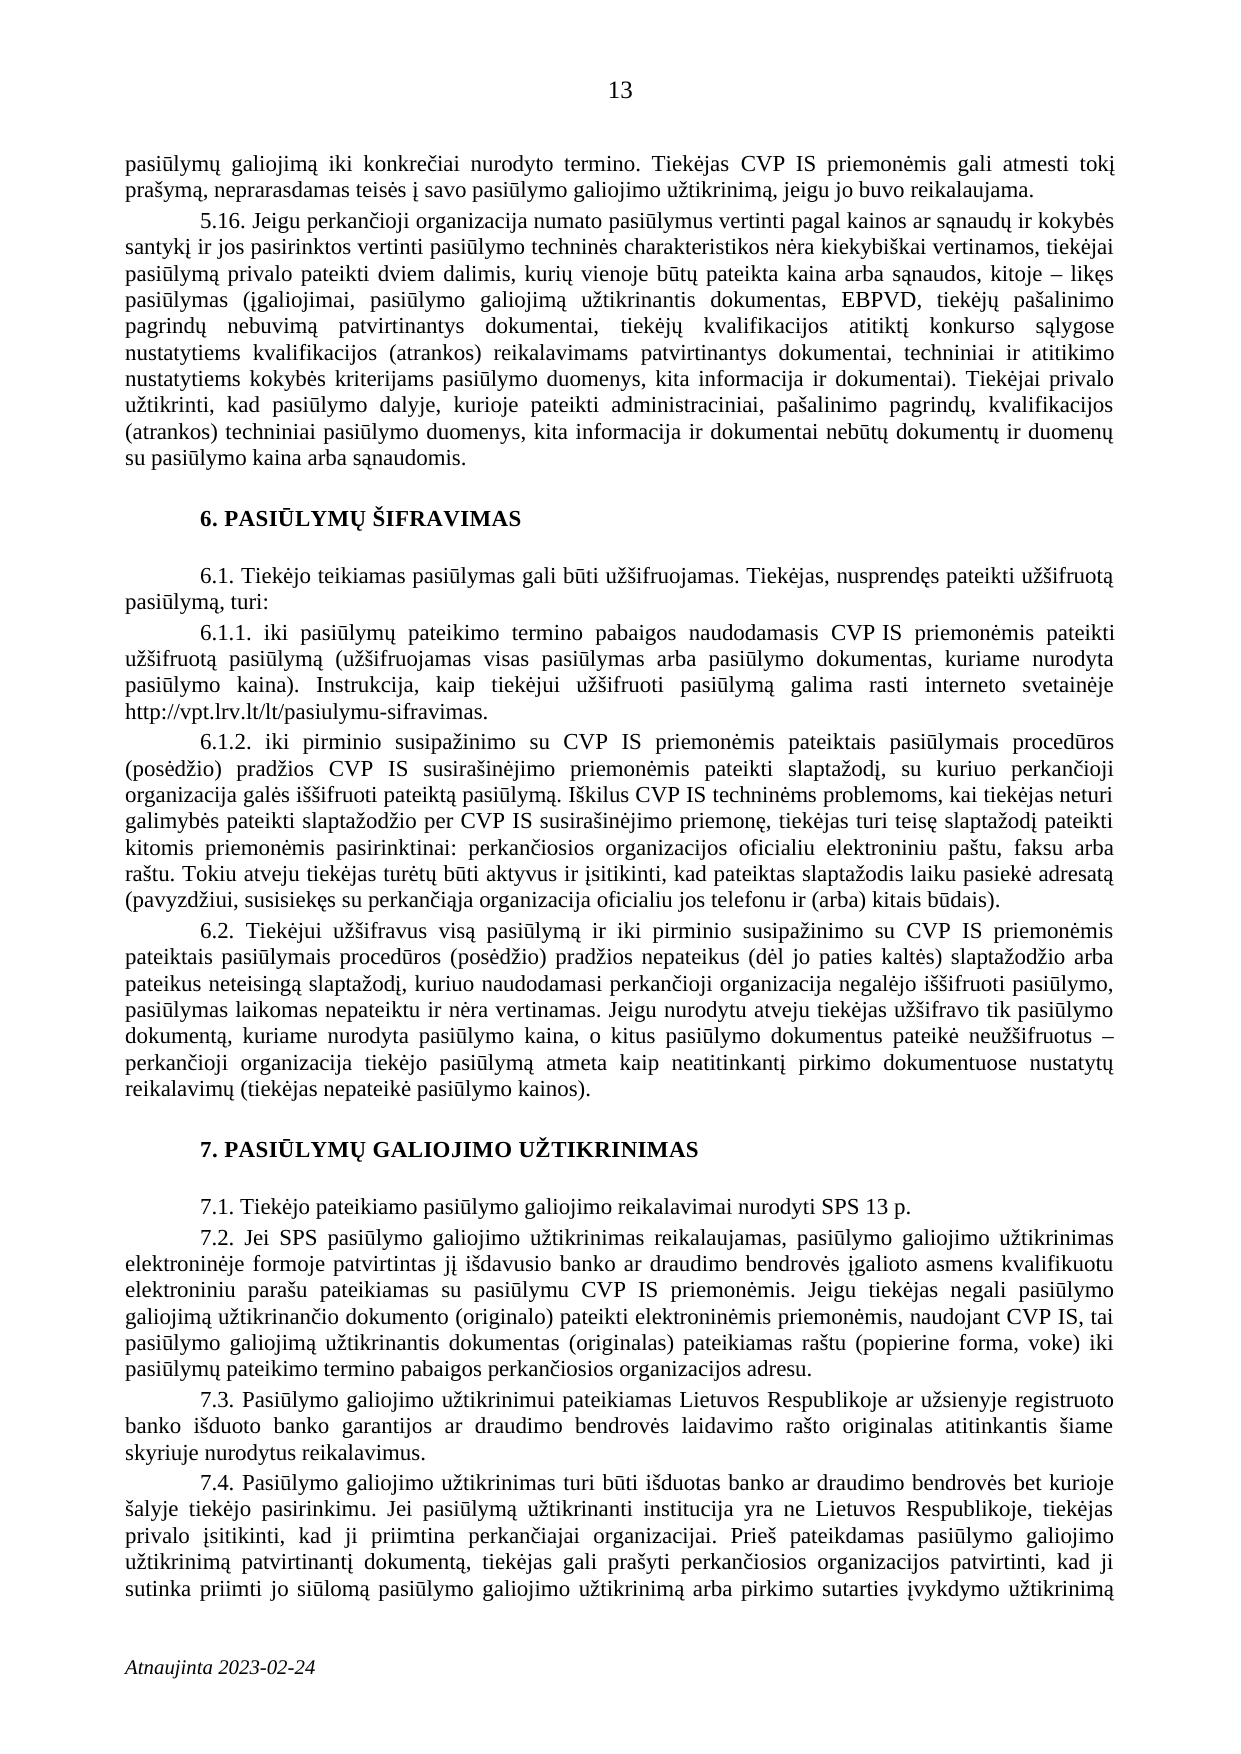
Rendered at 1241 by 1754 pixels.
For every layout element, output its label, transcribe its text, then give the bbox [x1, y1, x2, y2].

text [125, 1469, 1115, 1601]
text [125, 150, 1115, 203]
subtitle 6. PASIŪLYMŲ ŠIFRAVIMAS [125, 505, 1115, 531]
text 5.16. Jeigu perkančioji organizacija numato pasiūlymus vertinti pagal kainos ar sąnaudų ir kokybės santykį ir jos pasirinktos vertinti pasiūlymo techninės charakteristikos nėra kiekybiškai vertinamos, tiekėjai pasiūlymą privalo pateikti dviem dalimis, kurių vienoje būtų pateikta kaina arba sąnaudos, kitoje – likęs pasiūlymas (įgaliojimai, pasiūlymo galiojimą užtikrinantis dokumentas, EBPVD, tiekėjų pašalinimo pagrindų nebuvimą patvirtinantys dokumentai, tiekėjų kvalifikacijos atitiktį konkurso sąlygose nustatytiems kvalifikacijos (atrankos) reikalavimams patvirtinantys dokumentai, techniniai ir atitikimo nustatytiems kokybės kriterijams pasiūlymo duomenys, kita informacija ir dokumentai). Tiekėjai privalo užtikrinti, kad pasiūlymo dalyje, kurioje pateikti administraciniai, pašalinimo pagrindų, kvalifikacijos (atrankos) techniniai pasiūlymo duomenys, kita informacija ir dokumentai nebūtų dokumentų ir duomenų su pasiūlymo kaina arba sąnaudomis. [125, 207, 1115, 470]
text 7.1. Tiekėjo pateikiamo pasiūlymo galiojimo reikalavimai nurodyti SPS 13 p. [125, 1193, 1115, 1219]
text 6.1. Tiekėjo teikiamas pasiūlymas gali būti užšifruojamas. Tiekėjas, nusprendęs pateikti užšifruotą pasiūlymą, turi: [125, 562, 1115, 615]
text 7.2. Jei SPS pasiūlymo galiojimo užtikrinimas reikalaujamas, pasiūlymo galiojimo užtikrinimas elektroninėje formoje patvirtintas jį išdavusio banko ar draudimo bendrovės įgalioto asmens kvalifikuotu elektroniniu parašu pateikiamas su pasiūlymu CVP IS priemonėmis. Jeigu tiekėjas negali pasiūlymo galiojimą užtikrinančio dokumento (originalo) pateikti elektroninėmis priemonėmis, naudojant CVP IS, tai pasiūlymo galiojimą užtikrinantis dokumentas (originalas) pateikiamas raštu (popierine forma, voke) iki pasiūlymų pateikimo termino pabaigos perkančiosios organizacijos adresu. [125, 1224, 1115, 1382]
text 6.2. Tiekėjui užšifravus visą pasiūlymą ir iki pirminio susipažinimo su CVP IS priemonėmis pateiktais pasiūlymais procedūros (posėdžio) pradžios nepateikus (dėl jo paties kaltės) slaptažodžio arba pateikus neteisingą slaptažodį, kuriuo naudodamasi perkančioji organizacija negalėjo iššifruoti pasiūlymo, pasiūlymas laikomas nepateiktu ir nėra vertinamas. Jeigu nurodytu atveju tiekėjas užšifravo tik pasiūlymo dokumentą, kuriame nurodyta pasiūlymo kaina, o kitus pasiūlymo dokumentus pateikė neužšifruotus – perkančioji organizacija tiekėjo pasiūlymą atmeta kaip neatitinkantį pirkimo dokumentuose nustatytų reikalavimų (tiekėjas nepateikė pasiūlymo kainos). [125, 917, 1115, 1102]
subtitle 7. PASIŪLYMŲ GALIOJIMO UŽTIKRINIMAS [125, 1136, 1115, 1163]
text 6.1.1. iki pasiūlymų pateikimo termino pabaigos naudodamasis CVP IS priemonėmis pateikti užšifruotą pasiūlymą (užšifruojamas visas pasiūlymas arba pasiūlymo dokumentas, kuriame nurodyta pasiūlymo kaina). Instrukcija, kaip tiekėjui užšifruoti pasiūlymą galima rasti interneto svetainėje http://vpt.lrv.lt/lt/pasiulymu-sifravimas. [125, 619, 1115, 724]
text 6.1.2. iki pirminio susipažinimo su CVP IS priemonėmis pateiktais pasiūlymais procedūros (posėdžio) pradžios CVP IS susirašinėjimo priemonėmis pateikti slaptažodį, su kuriuo perkančioji organizacija galės iššifruoti pateiktą pasiūlymą. Iškilus CVP IS techninėms problemoms, kai tiekėjas neturi galimybės pateikti slaptažodžio per CVP IS susirašinėjimo priemonę, tiekėjas turi teisę slaptažodį pateikti kitomis priemonėmis pasirinktinai: perkančiosios organizacijos oficialiu elektroniniu paštu, faksu arba raštu. Tokiu atveju tiekėjas turėtų būti aktyvus ir įsitikinti, kad pateiktas slaptažodis laiku pasiekė adresatą (pavyzdžiui, susisiekęs su perkančiąja organizacija oficialiu jos telefonu ir (arba) kitais būdais). [125, 728, 1115, 913]
text 7.3. Pasiūlymo galiojimo užtikrinimui pateikiamas Lietuvos Respublikoje ar užsienyje registruoto banko išduoto banko garantijos ar draudimo bendrovės laidavimo rašto originalas atitinkantis šiame skyriuje nurodytus reikalavimus. [125, 1386, 1115, 1465]
